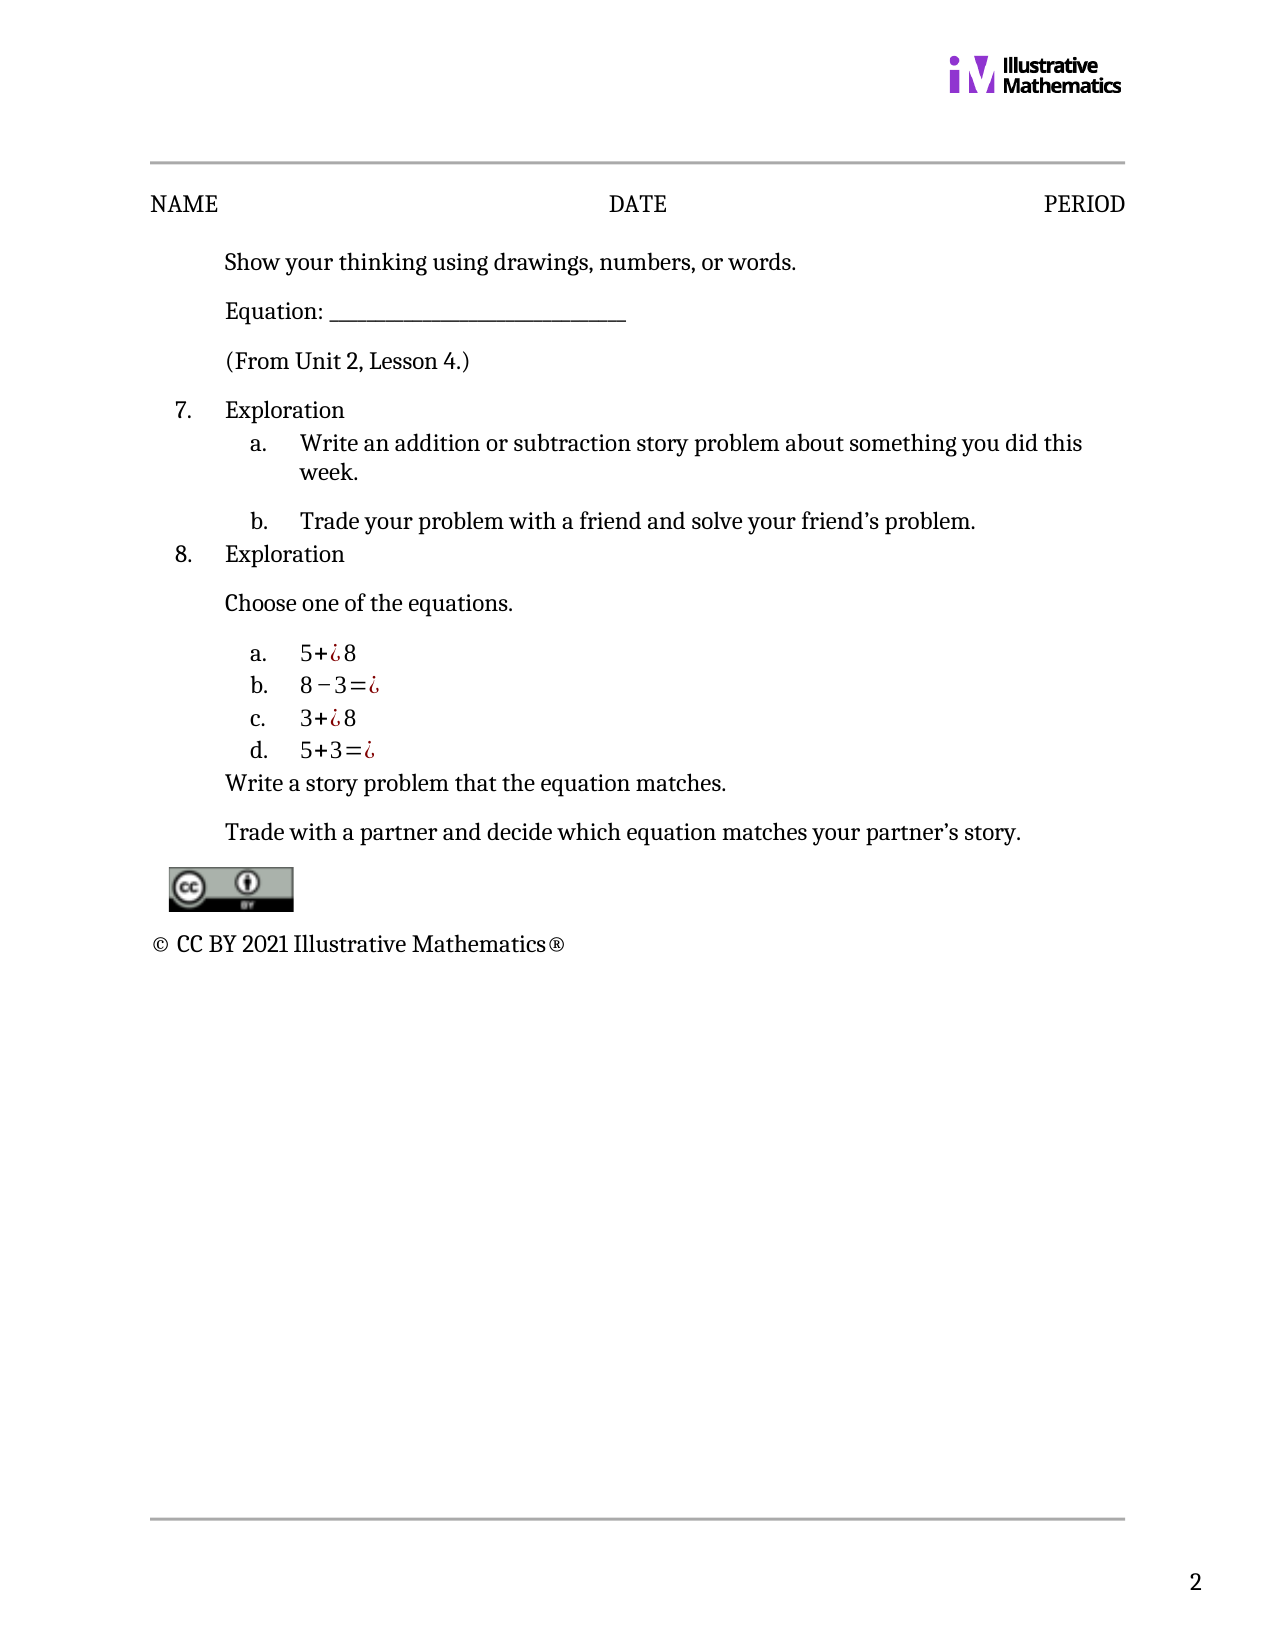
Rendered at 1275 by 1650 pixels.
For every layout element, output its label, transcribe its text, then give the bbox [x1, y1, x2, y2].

list Exploration [175, 539, 1125, 568]
text © CC BY 2021 Illustrative Mathematics® [150, 930, 1125, 959]
list Trade your problem with a friend and solve your friend’s problem. [250, 507, 1125, 536]
list Show your thinking using drawings, numbers, or words. [175, 247, 1125, 276]
list Trade with a partner and decide which equation matches your partner’s story. [175, 818, 1125, 847]
list Equation: ________________________________ [175, 297, 1125, 326]
picture [949, 55, 1121, 93]
list Choose one of the equations. [175, 589, 1125, 618]
picture [168, 867, 294, 912]
list (From Unit 2, Lesson 4.) [175, 347, 1125, 375]
list Write an addition or subtraction story problem about something you did this week. [250, 429, 1125, 486]
list Exploration [175, 396, 1125, 425]
list Write a story problem that the equation matches. [175, 769, 1125, 797]
